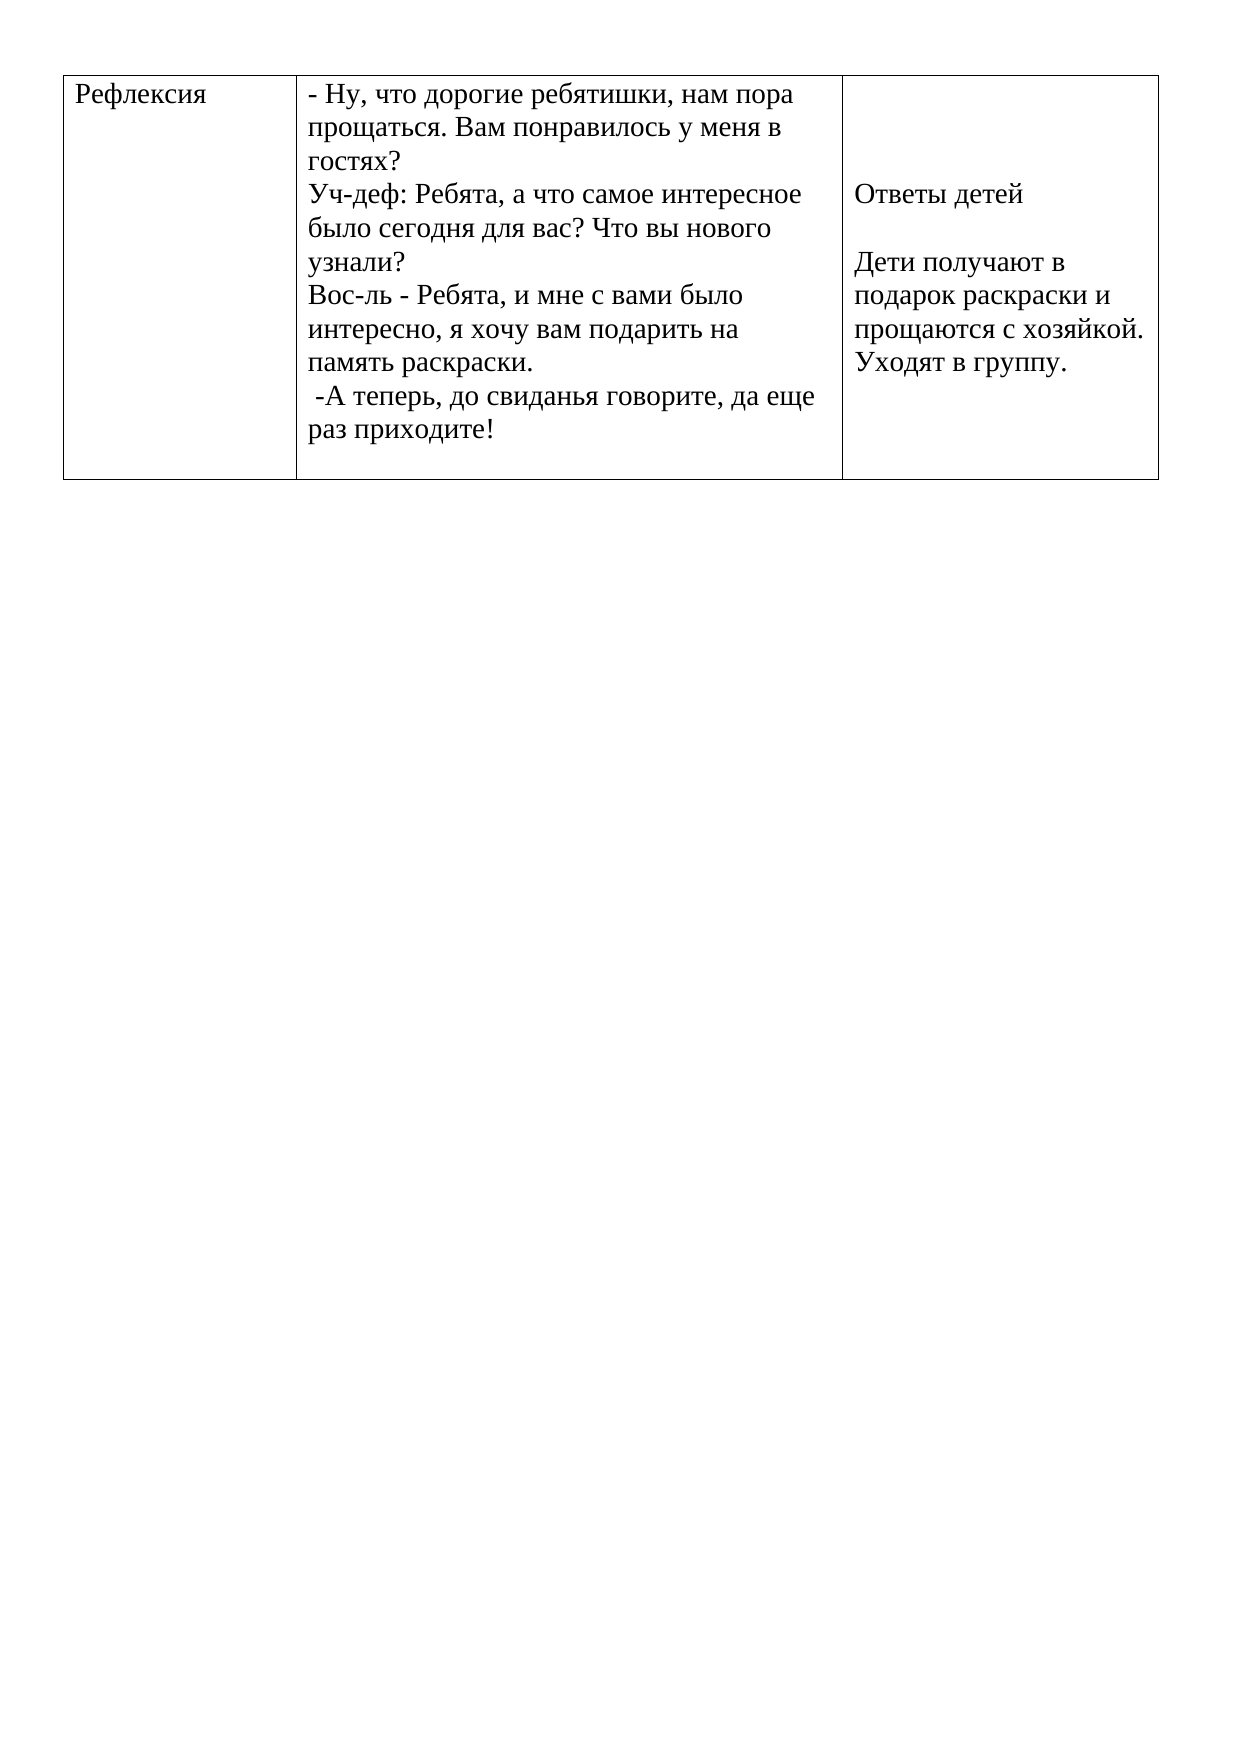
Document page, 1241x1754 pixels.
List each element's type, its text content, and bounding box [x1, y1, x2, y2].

table_cell Рефлексия [64, 76, 296, 478]
table_cell - Ну, что дорогие ребятишки, нам пора прощаться. Вам понравилось у меня в гостях? Уч-деф: Ребята, а что самое интересное было сегодня для вас? Что вы нового узнали? Вос-ль - Ребята, и мне с вами было интересно, я хочу вам подарить на память раскраски. -А теперь, до свиданья говорите, да еще раз приходите! [297, 76, 842, 478]
table_cell Ответы детей Дети получают в подарок раскраски и прощаются с хозяйкой. Уходят в группу. [843, 76, 1158, 478]
